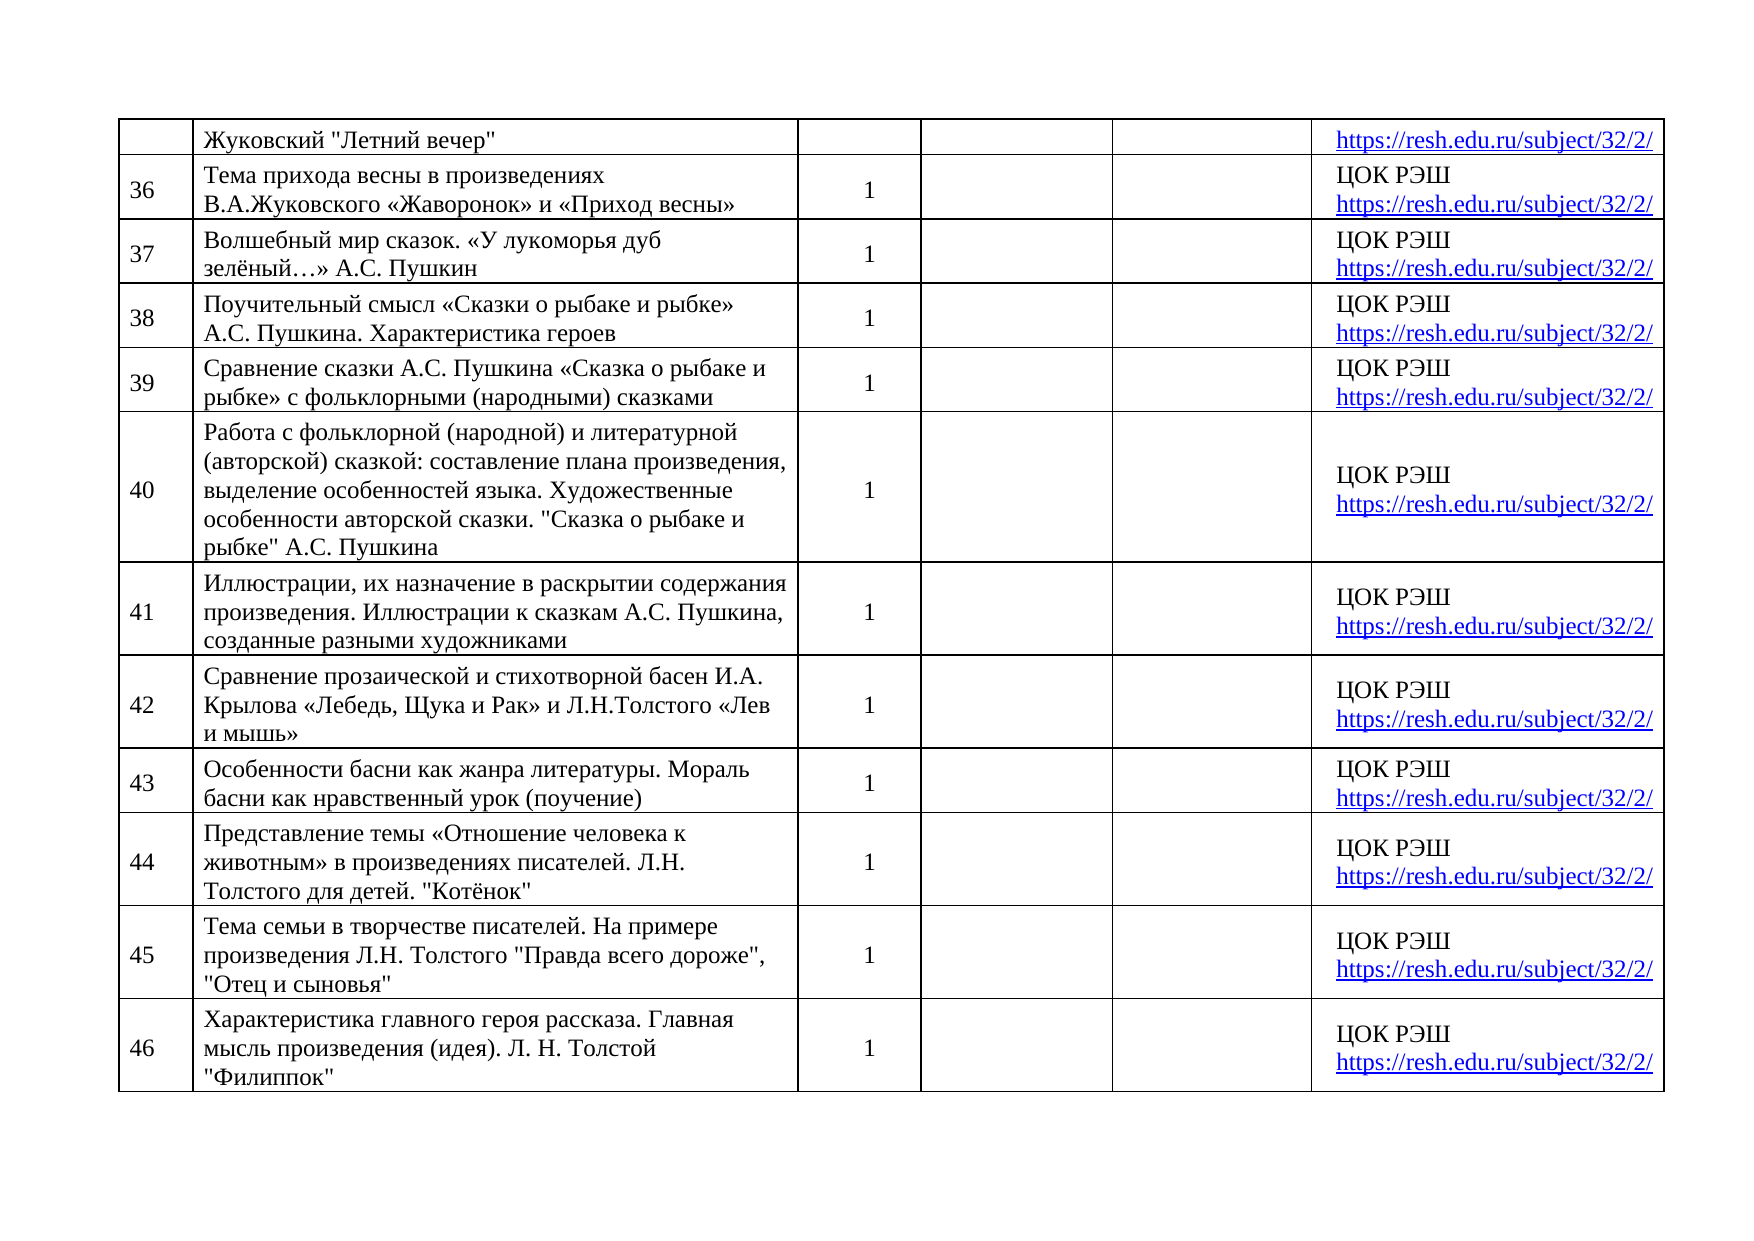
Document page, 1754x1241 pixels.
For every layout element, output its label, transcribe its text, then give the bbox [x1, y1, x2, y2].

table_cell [1312, 155, 1663, 218]
table_cell Представление темы «Отношение человека к животным» в произведениях писателей. Л.Н. Толстого для детей. "Котёнок" [194, 813, 797, 904]
table_cell ЦОК РЭШ https://resh.edu.ru/subject/32/2/ [1312, 348, 1663, 411]
table_cell 44 [120, 813, 192, 904]
table_cell 35 [120, 120, 192, 154]
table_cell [194, 120, 797, 154]
table_cell ЦОК РЭШ https://resh.edu.ru/subject/32/2/ [1312, 284, 1663, 346]
table_cell [922, 220, 1112, 282]
table_cell 43 [120, 749, 192, 812]
table_cell [922, 749, 1112, 812]
table_cell [922, 656, 1112, 747]
table_cell 46 [120, 999, 192, 1091]
table_cell Особенности басни как жанра литературы. Мораль басни как нравственный урок (поучение) [194, 749, 797, 812]
table_cell [922, 284, 1112, 346]
table_cell [922, 813, 1112, 904]
table_cell 38 [120, 284, 192, 346]
table_cell Работа с фольклорной (народной) и литературной (авторской) сказкой: составление плана произведения, выделение особенностей языка. Художественные особенности авторской сказки. "Сказка о рыбаке и рыбке" А.С. Пушкина [194, 412, 797, 561]
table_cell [1312, 906, 1663, 998]
table_cell 39 [120, 348, 192, 411]
table_cell [1113, 749, 1311, 812]
table_cell [922, 348, 1112, 411]
table_cell [1113, 220, 1311, 282]
table_cell Волшебный мир сказок. «У лукоморья дуб зелёный…» А.С. Пушкин [194, 220, 797, 282]
table_cell [1113, 656, 1311, 747]
table_cell 45 [120, 906, 192, 998]
table_cell Сравнение прозаической и стихотворной басен И.А. Крылова «Лебедь, Щука и Рак» и Л.Н.Толстого «Лев и мышь» [194, 656, 797, 747]
table_cell [922, 563, 1112, 654]
table_cell Тема прихода весны в произведениях В.А.Жуковского «Жаворонок» и «Приход весны» [194, 155, 797, 218]
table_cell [1312, 120, 1663, 154]
table_cell [1113, 412, 1311, 561]
table_cell [922, 155, 1112, 218]
table_cell 1 [799, 906, 920, 998]
table_cell 1 [799, 563, 920, 654]
table_cell 40 [120, 412, 192, 561]
table_cell 36 [120, 155, 192, 218]
table_cell 1 [799, 749, 920, 812]
table_cell [1113, 999, 1311, 1091]
table_cell 1 [799, 155, 920, 218]
table_cell 1 [799, 813, 920, 904]
table_cell ЦОК РЭШ https://resh.edu.ru/subject/32/2/ [1312, 220, 1663, 282]
table_cell ЦОК РЭШ https://resh.edu.ru/subject/32/2/ [1312, 412, 1663, 561]
table_cell [922, 412, 1112, 561]
table_cell 1 [799, 412, 920, 561]
table_cell ЦОК РЭШ https://resh.edu.ru/subject/32/2/ [1312, 656, 1663, 747]
table_cell 42 [120, 656, 192, 747]
table_cell [1113, 906, 1311, 998]
table_cell [922, 999, 1112, 1091]
table_cell 1 [799, 120, 920, 154]
table_cell [1113, 813, 1311, 904]
table_cell Характеристика главного героя рассказа. Главная мысль произведения (идея). Л. Н. Толстой "Филиппок" [194, 999, 797, 1091]
table_cell 1 [799, 220, 920, 282]
table_cell 41 [120, 563, 192, 654]
table_cell Тема семьи в творчестве писателей. На примере произведения Л.Н. Толстого "Правда всего дороже", "Отец и сыновья" [194, 906, 797, 998]
table_cell Поучительный смысл «Сказки о рыбаке и рыбке» А.С. Пушкина. Характеристика героев [194, 284, 797, 346]
table_cell ЦОК РЭШ https://resh.edu.ru/subject/32/2/ [1312, 813, 1663, 904]
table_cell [1312, 999, 1663, 1091]
table_cell [922, 906, 1112, 998]
table_cell 1 [799, 656, 920, 747]
table_cell Сравнение сказки А.С. Пушкина «Сказка о рыбаке и рыбке» с фольклорными (народными) сказками [194, 348, 797, 411]
table_cell ЦОК РЭШ https://resh.edu.ru/subject/32/2/ [1312, 749, 1663, 812]
table_cell [1113, 348, 1311, 411]
table_cell 1 [799, 284, 920, 346]
table_cell [922, 120, 1112, 154]
table_cell 1 [799, 999, 920, 1091]
table_cell [1113, 563, 1311, 654]
table_cell Иллюстрации, их назначение в раскрытии содержания произведения. Иллюстрации к сказкам А.С. Пушкина, созданные разными художниками [194, 563, 797, 654]
table_cell 1 [799, 348, 920, 411]
table_cell [1113, 120, 1311, 154]
table_cell ЦОК РЭШ https://resh.edu.ru/subject/32/2/ [1312, 563, 1663, 654]
table_cell [1113, 155, 1311, 218]
table_cell 37 [120, 220, 192, 282]
table_cell [1113, 284, 1311, 346]
